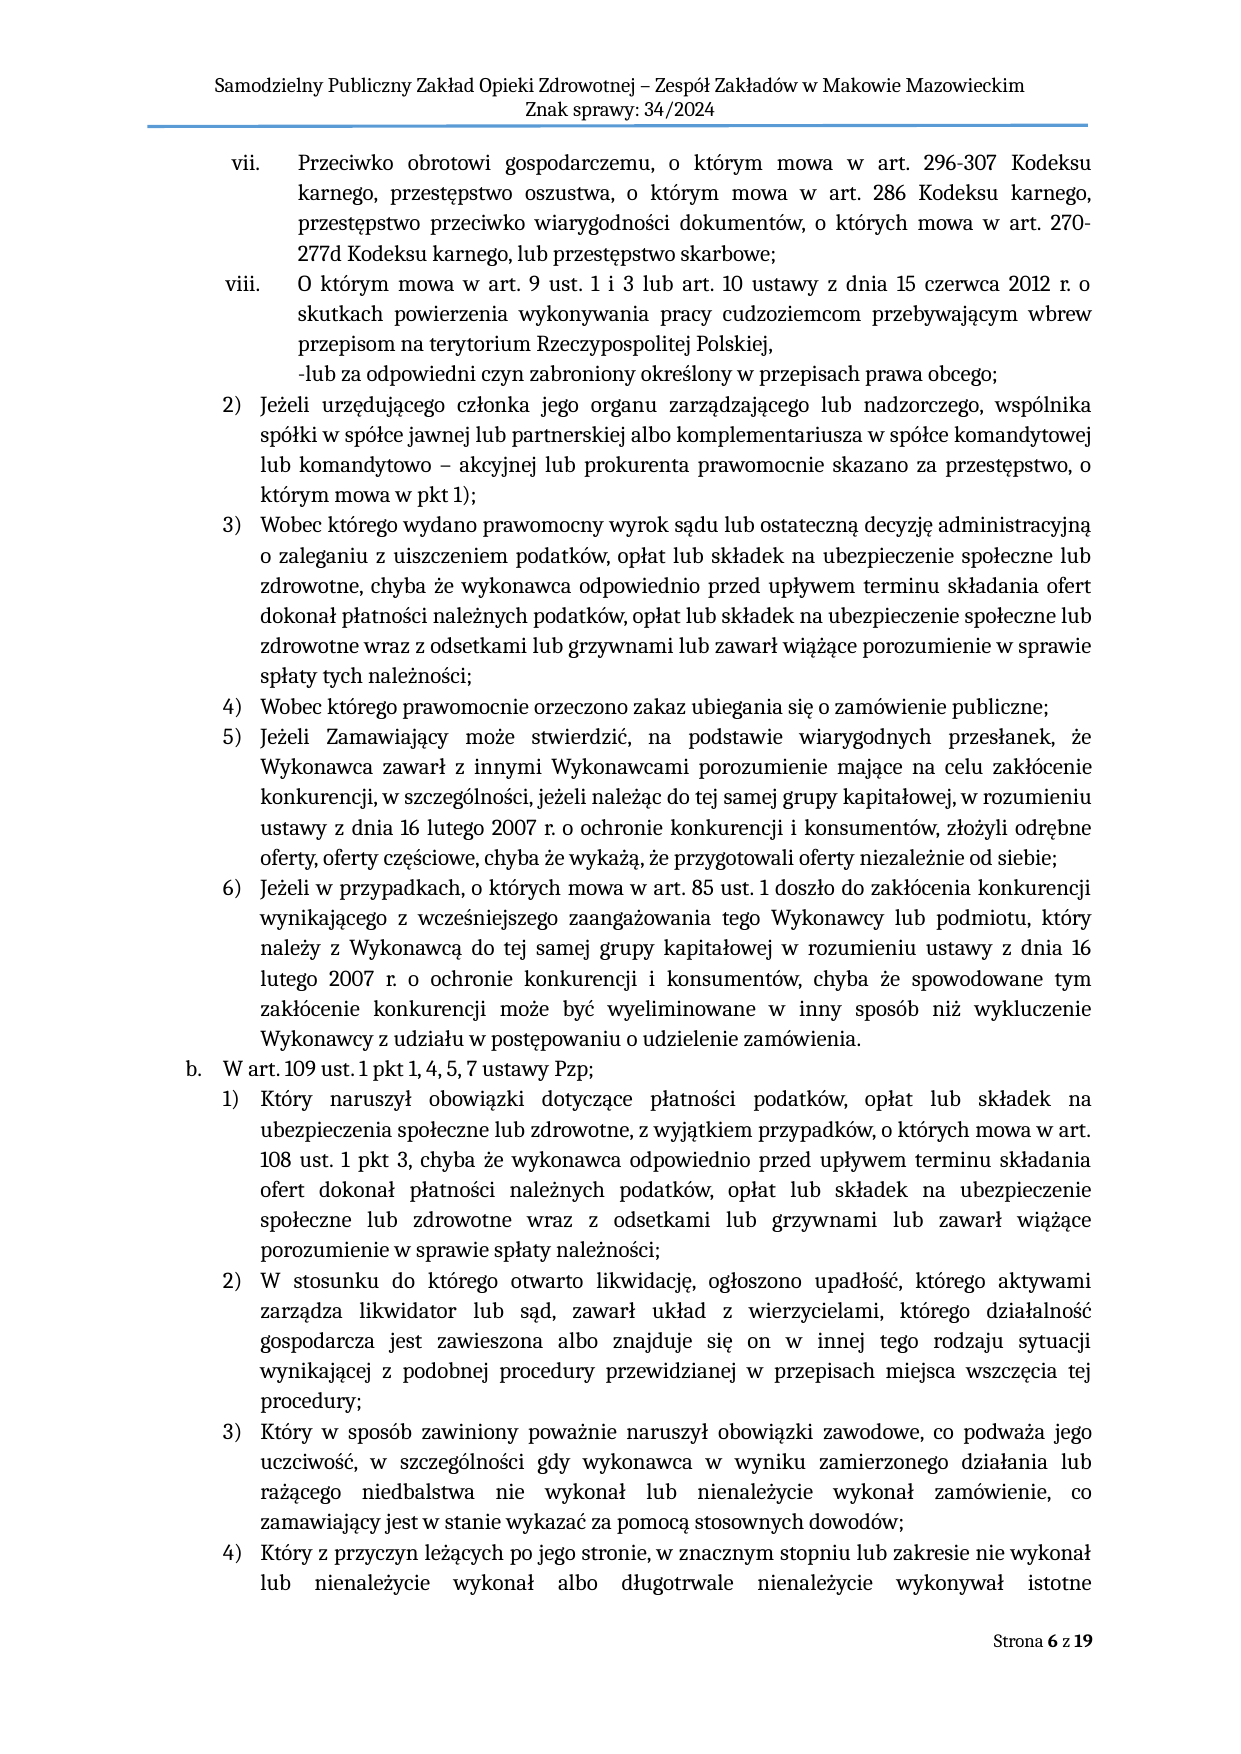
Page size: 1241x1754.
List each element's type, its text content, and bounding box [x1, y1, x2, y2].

list Przeciwko obrotowi gospodarczemu, o którym mowa w art. 296-307 Kodeksu karnego, przestępstwo oszustwa, o którym mowa w art. 286 Kodeksu karnego, przestępstwo przeciwko wiarygodności dokumentów, o których mowa w art. 270-277d Kodeksu karnego, lub przestępstwo skarbowe; [260, 150, 1093, 267]
list W art. 109 ust. 1 pkt 1, 4, 5, 7 ustawy Pzp; [185, 1056, 1093, 1082]
list Jeżeli Zamawiający może stwierdzić, na podstawie wiarygodnych przesłanek, że Wykonawca zawarł z innymi Wykonawcami porozumienie mające na celu zakłócenie konkurencji, w szczególności, jeżeli należąc do tej samej grupy kapitałowej, w rozumieniu ustawy z dnia 16 lutego 2007 r. o ochronie konkurencji i konsumentów, złożyli odrębne oferty, oferty częściowe, chyba że wykażą, że przygotowali oferty niezależnie od siebie; [223, 724, 1093, 871]
list Który naruszył obowiązki dotyczące płatności podatków, opłat lub składek na ubezpieczenia społeczne lub zdrowotne, z wyjątkiem przypadków, o których mowa w art. 108 ust. 1 pkt 3, chyba że wykonawca odpowiednio przed upływem terminu składania ofert dokonał płatności należnych podatków, opłat lub składek na ubezpieczenie społeczne lub zdrowotne wraz z odsetkami lub grzywnami lub zawarł wiążące porozumienie w sprawie spłaty należności; [223, 1086, 1093, 1263]
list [223, 1539, 1093, 1596]
list Wobec którego wydano prawomocny wyrok sądu lub ostateczną decyzję administracyjną o zaleganiu z uiszczeniem podatków, opłat lub składek na ubezpieczenie społeczne lub zdrowotne, chyba że wykonawca odpowiednio przed upływem terminu składania ofert dokonał płatności należnych podatków, opłat lub składek na ubezpieczenie społeczne lub zdrowotne wraz z odsetkami lub grzywnami lub zawarł wiążące porozumienie w sprawie spłaty tych należności; [223, 512, 1093, 689]
list Jeżeli w przypadkach, o których mowa w art. 85 ust. 1 doszło do zakłócenia konkurencji wynikającego z wcześniejszego zaangażowania tego Wykonawcy lub podmiotu, który należy z Wykonawcą do tej samej grupy kapitałowej w rozumieniu ustawy z dnia 16 lutego 2007 r. o ochronie konkurencji i konsumentów, chyba że spowodowane tym zakłócenie konkurencji może być wyeliminowane w inny sposób niż wykluczenie Wykonawcy z udziału w postępowaniu o udzielenie zamówienia. [223, 875, 1093, 1052]
list O którym mowa w art. 9 ust. 1 i 3 lub art. 10 ustawy z dnia 15 czerwca 2012 r. o skutkach powierzenia wykonywania pracy cudzoziemcom przebywającym wbrew przepisom na terytorium Rzeczypospolitej Polskiej, [260, 271, 1093, 357]
list Wobec którego prawomocnie orzeczono zakaz ubiegania się o zamówienie publiczne; [223, 693, 1093, 720]
text -lub za odpowiedni czyn zabroniony określony w przepisach prawa obcego; [298, 361, 1093, 387]
list Jeżeli urzędującego członka jego organu zarządzającego lub nadzorczego, wspólnika spółki w spółce jawnej lub partnerskiej albo komplementariusza w spółce komandytowej lub komandytowo – akcyjnej lub prokurenta prawomocnie skazano za przestępstwo, o którym mowa w pkt 1); [223, 391, 1093, 508]
list Który w sposób zawiniony poważnie naruszył obowiązki zawodowe, co podważa jego uczciwość, w szczególności gdy wykonawca w wyniku zamierzonego działania lub rażącego niedbalstwa nie wykonał lub nienależycie wykonał zamówienie, co zamawiający jest w stanie wykazać za pomocą stosownych dowodów; [223, 1418, 1093, 1535]
list W stosunku do którego otwarto likwidację, ogłoszono upadłość, którego aktywami zarządza likwidator lub sąd, zawarł układ z wierzycielami, którego działalność gospodarcza jest zawieszona albo znajduje się on w innej tego rodzaju sytuacji wynikającej z podobnej procedury przewidzianej w przepisach miejsca wszczęcia tej procedury; [223, 1267, 1093, 1414]
